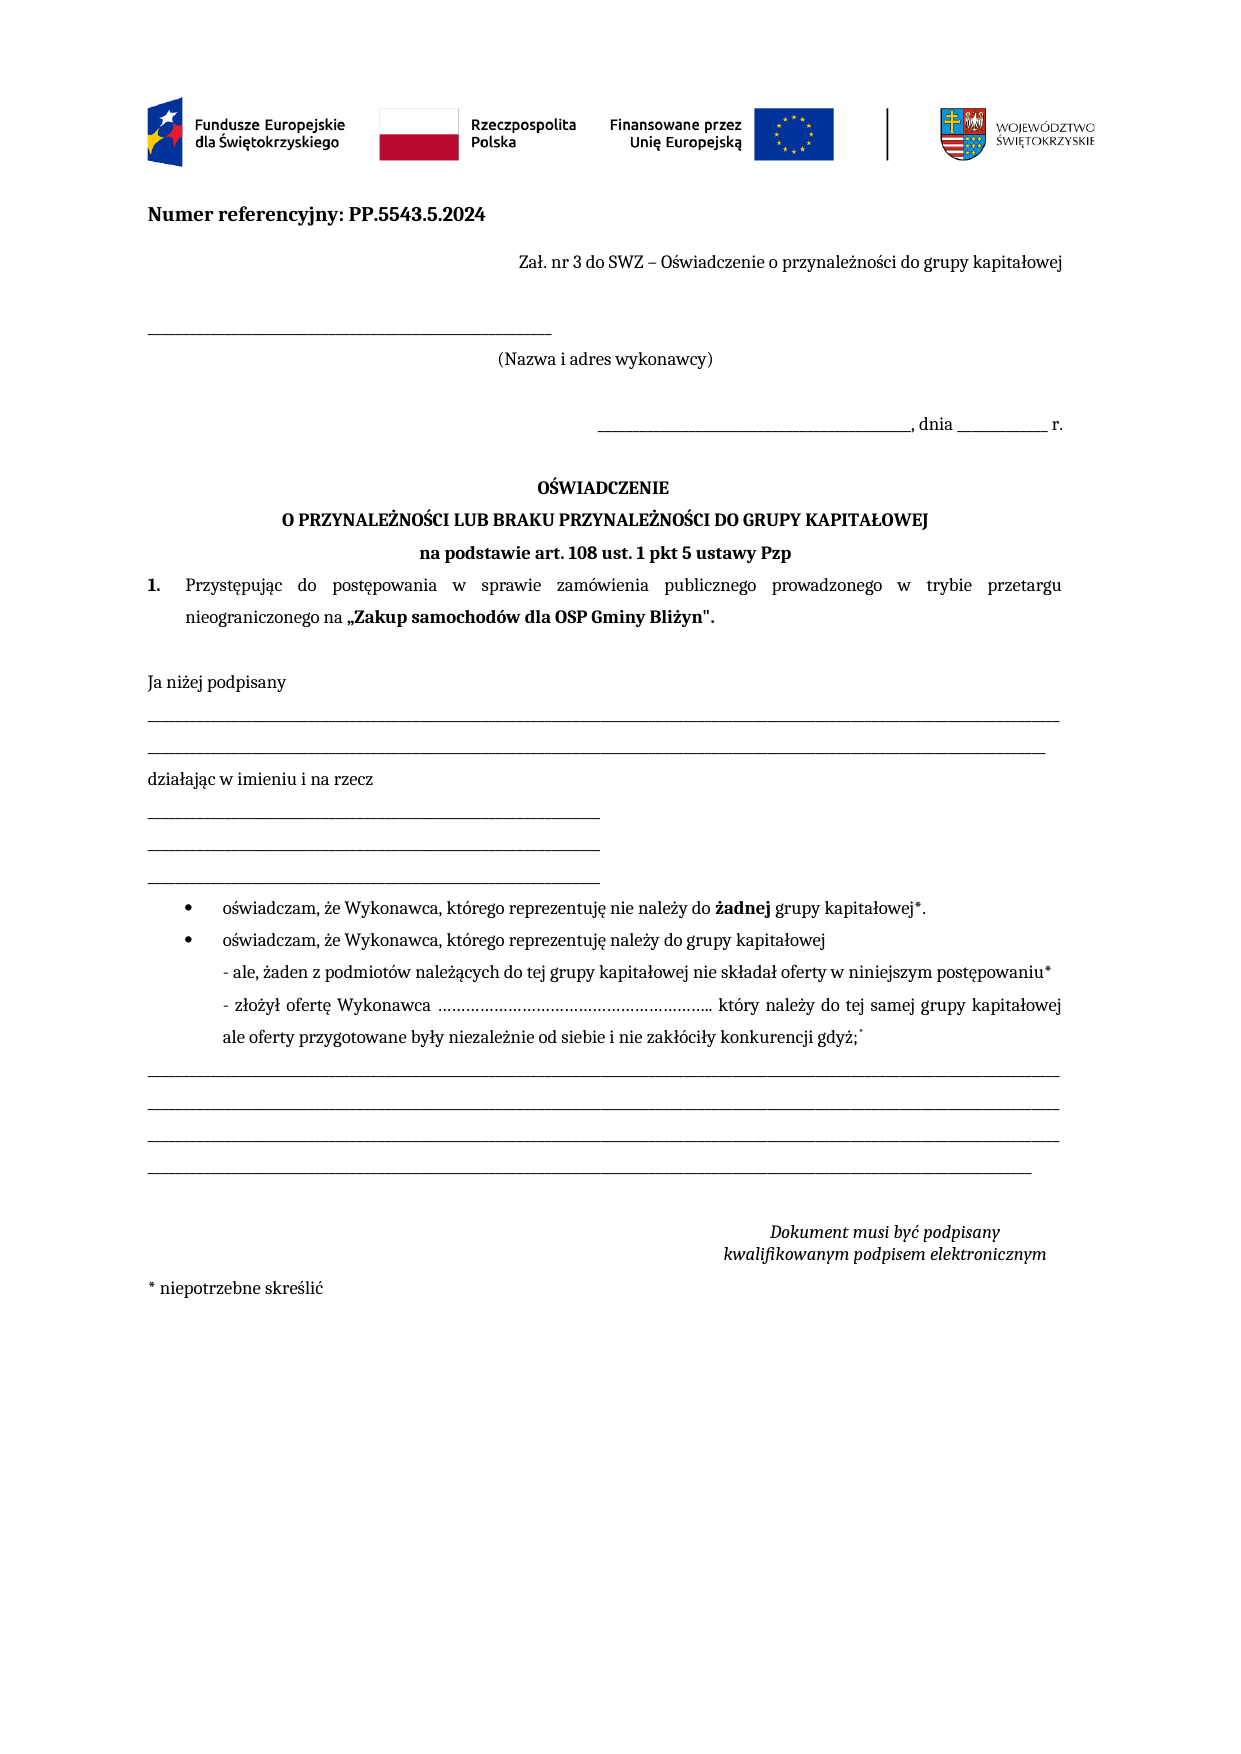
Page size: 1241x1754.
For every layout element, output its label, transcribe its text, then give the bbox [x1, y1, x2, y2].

text ________________________________________________________________________________________________________________________________________________________________________________________________________________________________________________________________________________________________________________________________________________________________________________________________________________________________________________________________________________________________________________________________________ [148, 1059, 1063, 1177]
text _________________________________________________________________ [148, 833, 1063, 854]
text __________________________________________________________ [148, 316, 1063, 338]
text _________________________________________________________________ [148, 801, 1063, 822]
list - złożył ofertę Wykonawca ………………………………………………….. który należy do tej samej grupy kapitałowej ale oferty przygotowane były niezależnie od siebie i nie zakłóciły konkurencji gdyż;* [223, 994, 1063, 1048]
text na podstawie art. 108 ust. 1 pkt 5 ustawy Pzp [148, 542, 1063, 564]
text OŚWIADCZENIE O PRZYNALEŻNOŚCI LUB BRAKU PRZYNALEŻNOŚCI DO GRUPY KAPITAŁOWEJ [148, 478, 1063, 531]
list oświadczam, że Wykonawca, którego reprezentuję należy do grupy kapitałowej [185, 930, 1063, 951]
text Ja niżej podpisany [148, 671, 1063, 693]
text Zał. nr 3 do SWZ – Oświadczenie o przynależności do grupy kapitałowej [118, 252, 1063, 273]
list Przystępując do postępowania w sprawie zamówienia publicznego prowadzonego w trybie przetargu nieograniczonego na „Zakup samochodów dla OSP Gminy Bliżyn". [148, 574, 1063, 628]
list - ale, żaden z podmiotów należących do tej grupy kapitałowej nie składał oferty w niniejszym postępowaniu* [223, 962, 1063, 983]
text Dokument musi być podpisany kwalifikowanym podpisem elektronicznym [709, 1222, 1063, 1265]
text * niepotrzebne skreślić [148, 1278, 1063, 1299]
text (Nazwa i adres wykonawcy) [148, 348, 1063, 370]
text ____________________________________________________________________________________________________________________________________________________________________________________________________________________________________________________________________ [148, 704, 1063, 757]
list oświadczam, że Wykonawca, którego reprezentuję nie należy do żadnej grupy kapitałowej*. [185, 897, 1063, 919]
text _________________________________________________________________ [148, 865, 1063, 887]
picture [147, 97, 1095, 167]
text _____________________________________________, dnia _____________ r. [148, 413, 1063, 434]
text działając w imieniu i na rzecz [148, 768, 1063, 790]
